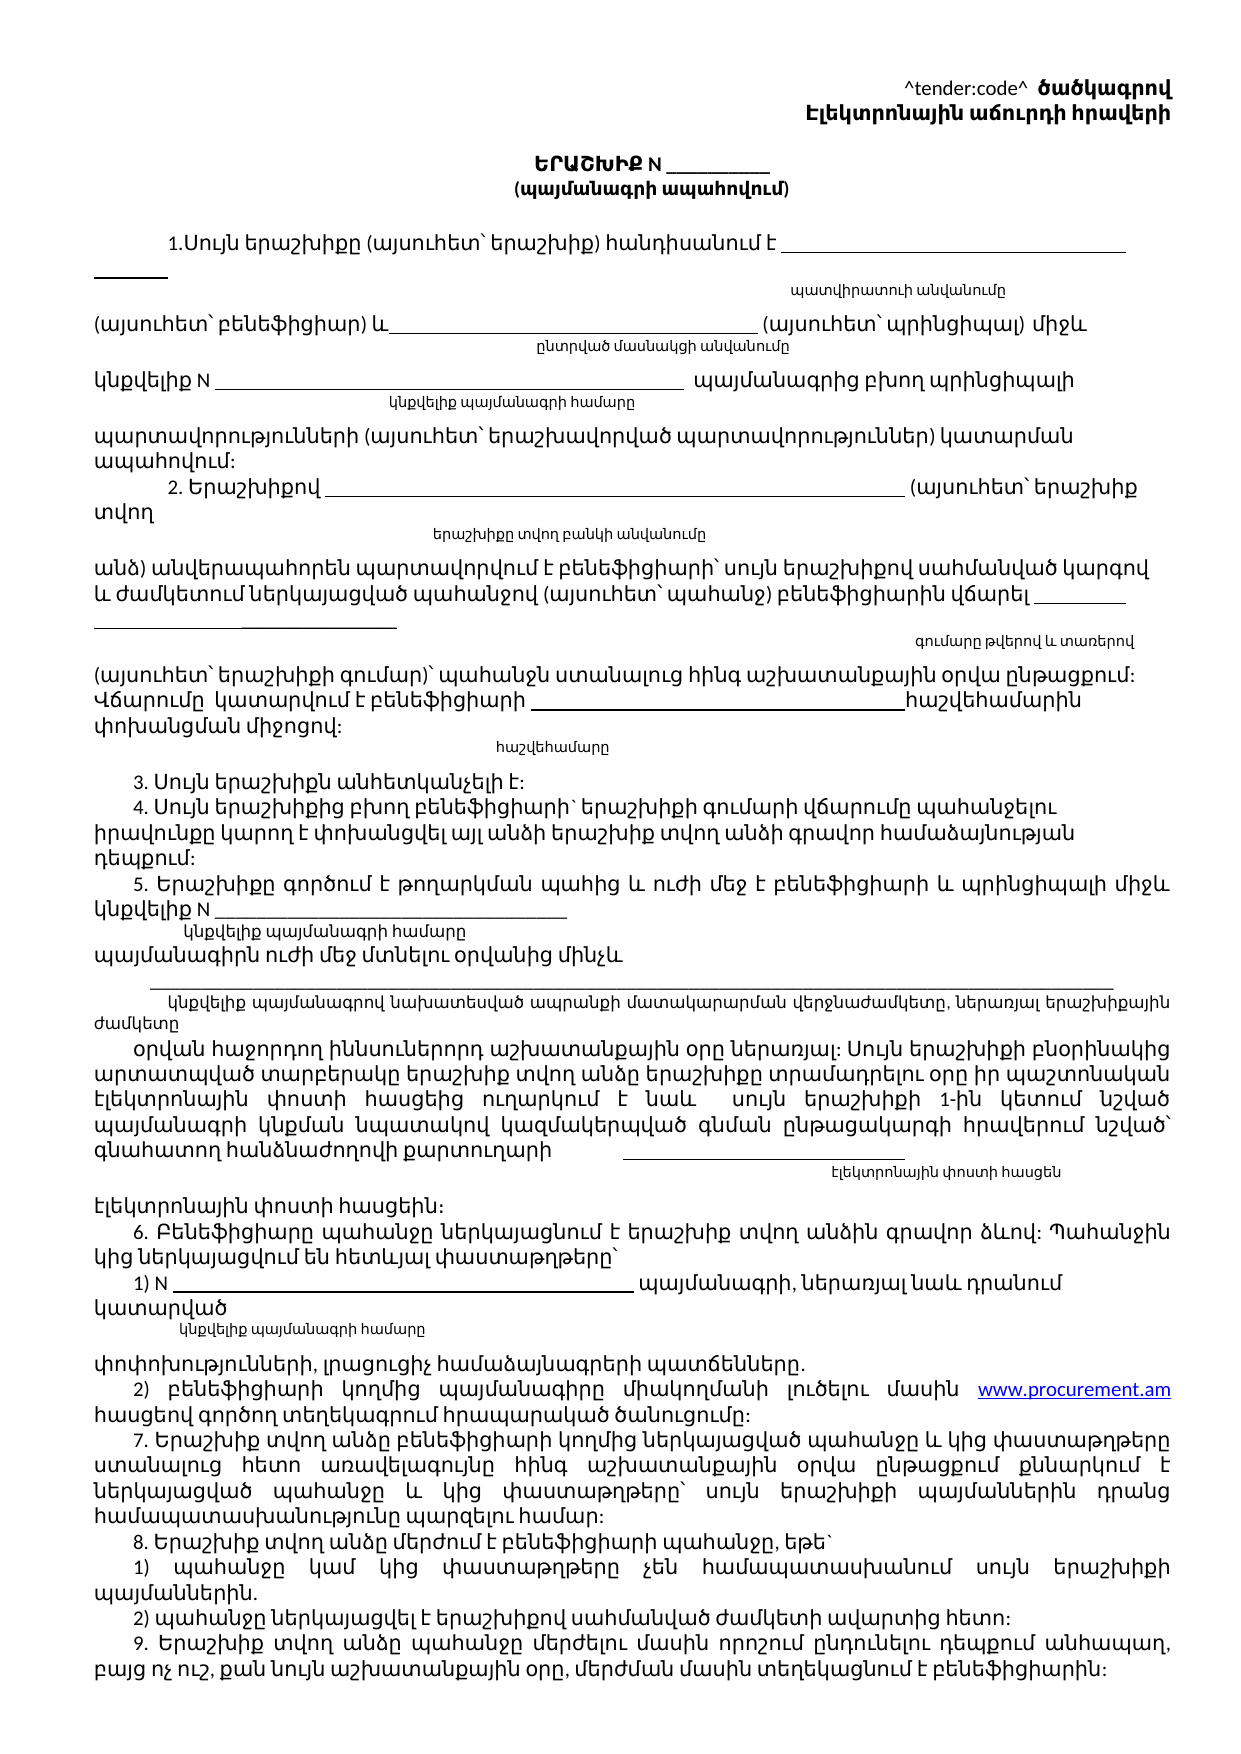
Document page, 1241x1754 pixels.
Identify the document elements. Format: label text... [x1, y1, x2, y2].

text (այսուհետ՝ երաշխիքի գումար)՝ պահանջն ստանալուց հինգ աշխատանքային օրվա ընթացքում: Վճարումը կատարվում է բենեֆիցիարի հաշվեհամարին փոխանցման միջոցով: [94, 662, 1171, 738]
text կնքվելիք N պայմանագրից բխող պրինցիպալի [94, 367, 1171, 393]
text էլեկտրոնային փոստի հասցեին։ [94, 1193, 1171, 1219]
text էլեկտրոնային փոստի հասցեն [94, 1163, 1171, 1193]
text (պայմանագրի ապահովում) [94, 177, 1171, 199]
text անձ) անվերապահորեն պարտավորվում է բենեֆիցիարի՝ սույն երաշխիքով սահմանված կարգով և ժամկետում ներկայացված պահանջով (այսուհետ՝ պահանջ) բենեֆիցիարին վճարել _______________ [94, 556, 1171, 632]
text պատվիրատուի անվանումը [684, 281, 1171, 311]
text 1.Սույն երաշխիքը (այսուհետ՝ երաշխիք) հանդիսանում է [94, 230, 1171, 281]
text Էլեկտրոնային աճուրդի հրավերի [94, 100, 1171, 126]
text 4. Սույն երաշխիքից բխող բենեֆիցիարի` երաշխիքի գումարի վճարումը պահանջելու իրավունքը կարող է փոխանցվել այլ անձի երաշխիք տվող անձի գրավոր համաձայնության դեպքում: [94, 794, 1171, 871]
text 6. Բենեֆիցիարը պահանջը ներկայացնում է երաշխիք տվող անձին գրավոր ձևով: Պահանջին կից ներկայացվում են հետևյալ փաստաթղթերը՝ [94, 1219, 1171, 1270]
text (այսուհետ՝ բենեֆիցիար) և (այսուհետ՝ պրինցիպալ) միջև ընտրված մասնակցի անվանումը [94, 311, 1171, 367]
text 7. Երաշխիք տվող անձը բենեֆիցիարի կողմից ներկայացված պահանջը և կից փաստաթղթերը ստանալուց հետո առավելագույնը հինգ աշխատանքային օրվա ընթացքում քննարկում է ներկայացված պահանջը և կից փաստաթղթերը՝ սույն երաշխիքի պայմաններին դրանց համապատասխանությունը պարզելու համար: [94, 1427, 1171, 1529]
text կնքվելիք պայմանագրի համարը [94, 393, 1171, 423]
text երաշխիքը տվող բանկի անվանումը [94, 525, 1171, 556]
text կնքվելիք պայմանագրի համարը [94, 1321, 1171, 1351]
text 1) պահանջը կամ կից փաստաթղթերը չեն համապատասխանում սույն երաշխիքի պայմաններին. [94, 1554, 1171, 1605]
text 2) բենեֆիցիարի կողմից պայմանագիրը միակողմանի լուծելու մասին www.procurement.am հասցեով գործող տեղեկագրում հրապարակած ծանուցումը: [94, 1376, 1171, 1427]
text 3. Սույն երաշխիքն անհետկանչելի է: [94, 769, 1171, 794]
text 8. Երաշխիք տվող անձը մերժում է բենեֆիցիարի պահանջը, եթե` [94, 1529, 1171, 1554]
text 2. Երաշխիքով (այսուհետ՝ երաշխիք տվող [94, 474, 1171, 525]
text գումարը թվերով և տառերով [831, 632, 1171, 662]
text ^tender:code^ ծածկագրով [94, 75, 1171, 100]
text պարտավորությունների (այսուհետ՝ երաշխավորված պարտավորություններ) կատարման ապահովում: [94, 423, 1171, 474]
text ԵՐԱՇԽԻՔ N __________ [94, 151, 1171, 177]
text 9. Երաշխիք տվող անձը պահանջը մերժելու մասին որոշում ընդունելու դեպքում անհապաղ, բայց ոչ ուշ, քան նույն աշխատանքային օրը, մերժման մասին տեղեկացնում է բենեֆիցիարին: [94, 1631, 1171, 1681]
text հաշվեհամարը [94, 738, 1171, 769]
list պայմանագիրն ուժի մեջ մտնելու օրվանից մինչև [94, 942, 1171, 967]
text 5. Երաշխիքը գործում է թողարկման պահից և ուժի մեջ է բենեֆիցիարի և պրինցիպալի միջև կնքվելիք N __________________________________ [94, 871, 1171, 922]
list _____________________________________________________________________________________________ [94, 967, 1171, 993]
text փոփոխությունների, լրացուցիչ համաձայնագրերի պատճենները. [94, 1351, 1171, 1376]
text 1) N պայմանագրի, ներառյալ նաև դրանում կատարված [94, 1270, 1171, 1321]
text 2) պահանջը ներկայացվել է երաշխիքով սահմանված ժամկետի ավարտից հետո: [94, 1605, 1171, 1631]
list կնքվելիք պայմանագրով նախատեսված ապրանքի մատակարարման վերջնաժամկետը, ներառյալ երաշխիքային ժամկետը [94, 993, 1171, 1033]
text կնքվելիք պայմանագրի համարը [94, 922, 1171, 942]
text օրվան հաջորդող իննսուներորդ աշխատանքային օրը ներառյալ: Սույն երաշխիքի բնօրինակից արտատպված տարբերակը երաշխիք տվող անձը երաշխիքը տրամադրելու օրը իր պաշտոնական էլեկտրոնային փոստի հասցեից ուղարկում է նաև սույն երաշխիքի 1-ին կետում նշված պայմանագրի կնքման նպատակով կազմակերպված գնման ընթացակարգի հրավերում նշված՝ գնահատող հանձնաժողովի քարտուղարի [94, 1036, 1171, 1163]
